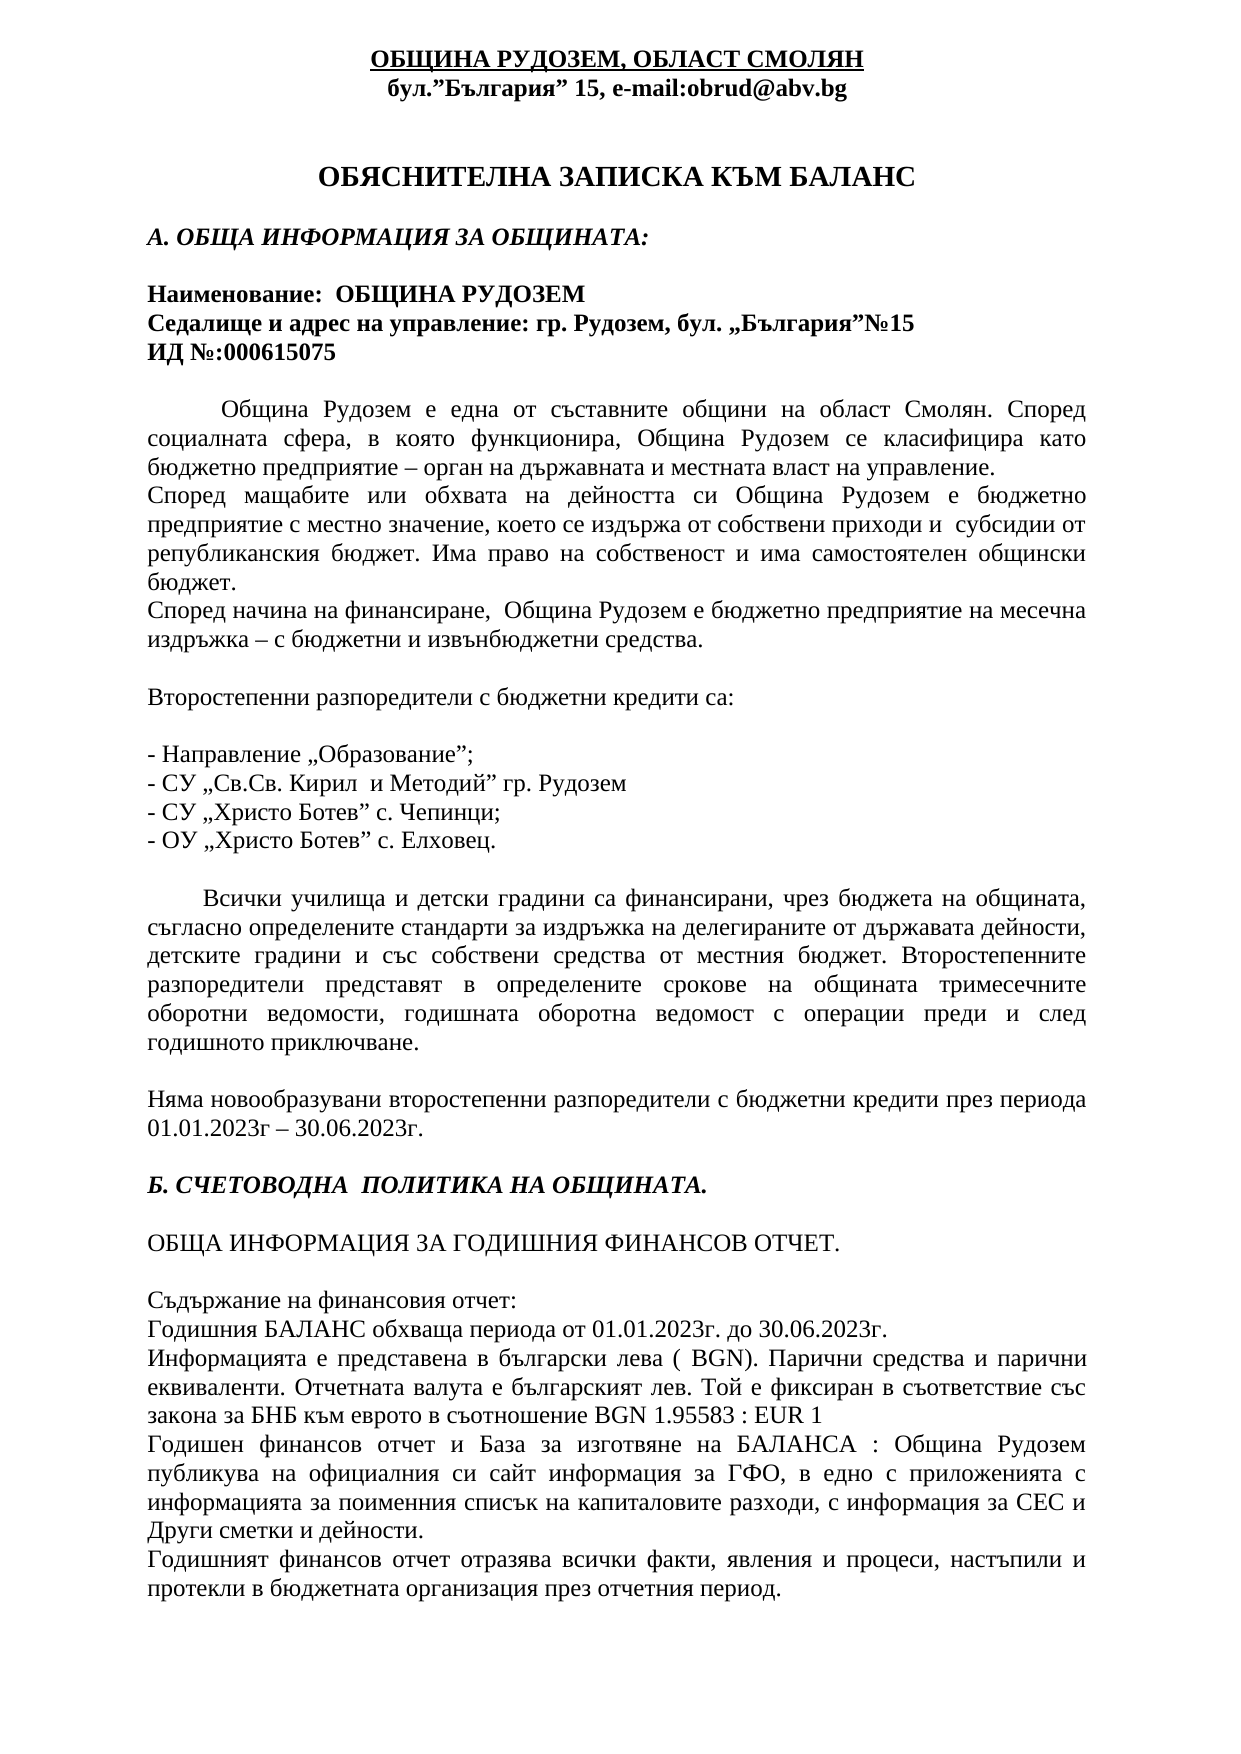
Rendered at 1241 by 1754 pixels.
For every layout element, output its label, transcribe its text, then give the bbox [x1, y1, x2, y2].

text - ОУ „Христо Ботев” с. Елховец. [147, 825, 1087, 854]
text Годишен финансов отчет и База за изготвяне на БАЛАНСА : Община Рудозем публикува на официалния си сайт информация за ГФО, в едно с приложенията с информацията за поименния списък на капиталовите разходи, с информация за СЕС и Други сметки и дейности. [147, 1429, 1087, 1544]
text А. ОБЩА ИНФОРМАЦИЯ ЗА ОБЩИНАТА: [147, 222, 1087, 250]
text - СУ „Св.Св. Кирил и Методий” гр. Рудозем [147, 768, 1087, 797]
text Годишният финансов отчет отразява всички факти, явления и процеси, настъпили и протекли в бюджетната организация през отчетния период. [147, 1544, 1087, 1602]
text ОБЯСНИТЕЛНА ЗАПИСКА КЪМ БАЛАНС [147, 159, 1087, 193]
text Седалище и адрес на управление: гр. Рудозем, бул. „България”№15 [147, 308, 1087, 337]
text - Направление „Образование”; [147, 739, 1087, 768]
text ОБЩИНА РУДОЗЕМ, ОБЛАСТ СМОЛЯН [147, 44, 1087, 73]
text Всички училища и детски градини са финансирани, чрез бюджета на общината, съгласно определените стандарти за издръжка на делегираните от държавата дейности, детските градини и със собствени средства от местния бюджет. Второстепенните разпоредители представят в определените срокове на общината тримесечните оборотни ведомости, годишната оборотна ведомост с операции преди и след годишното приключване. [147, 883, 1087, 1055]
text Годишния БАЛАНС обхваща периода от 01.01.2023г. до 30.06.2023г. [147, 1314, 1087, 1343]
text ОБЩА ИНФОРМАЦИЯ ЗА ГОДИШНИЯ ФИНАНСОВ ОТЧЕТ. [147, 1228, 1087, 1257]
text - СУ „Христо Ботев” с. Чепинци; [147, 797, 1087, 825]
text Според начина на финансиране, Община Рудозем е бюджетно предприятие на месечна издръжка – с бюджетни и извънбюджетни средства. [147, 595, 1087, 653]
text бул.”България” 15, e-mail:obrud@abv.bg [147, 73, 1087, 102]
text ИД №:000615075 [147, 337, 1087, 365]
text Няма новообразувани второстепенни разпоредители с бюджетни кредити през периода 01.01.2023г – 30.06.2023г. [147, 1084, 1087, 1142]
text Наименование: ОБЩИНА РУДОЗЕМ [147, 279, 1087, 308]
text Б. СЧЕТОВОДНА ПОЛИТИКА НА ОБЩИНАТА. [147, 1170, 1087, 1199]
text Според мащабите или обхвата на дейността си Община Рудозем е бюджетно предприятие с местно значение, което се издържа от собствени приходи и субсидии от републиканския бюджет. Има право на собственост и има самостоятелен общински бюджет. [147, 480, 1087, 595]
text Съдържание на финансовия отчет: [147, 1285, 1087, 1314]
text Информацията е представена в български лева ( BGN). Парични средства и парични еквиваленти. Отчетната валута е българският лев. Той е фиксиран в съответствие със закона за БНБ към еврото в съотношение BGN 1.95583 : EUR 1 [147, 1343, 1087, 1429]
text Второстепенни разпоредители с бюджетни кредити са: [147, 682, 1087, 710]
text Община Рудозем е една от съставните общини на област Смолян. Според социалната сфера, в която функционира, Община Рудозем се класифицира като бюджетно предприятие – орган на държавната и местната власт на управление. [147, 394, 1087, 480]
